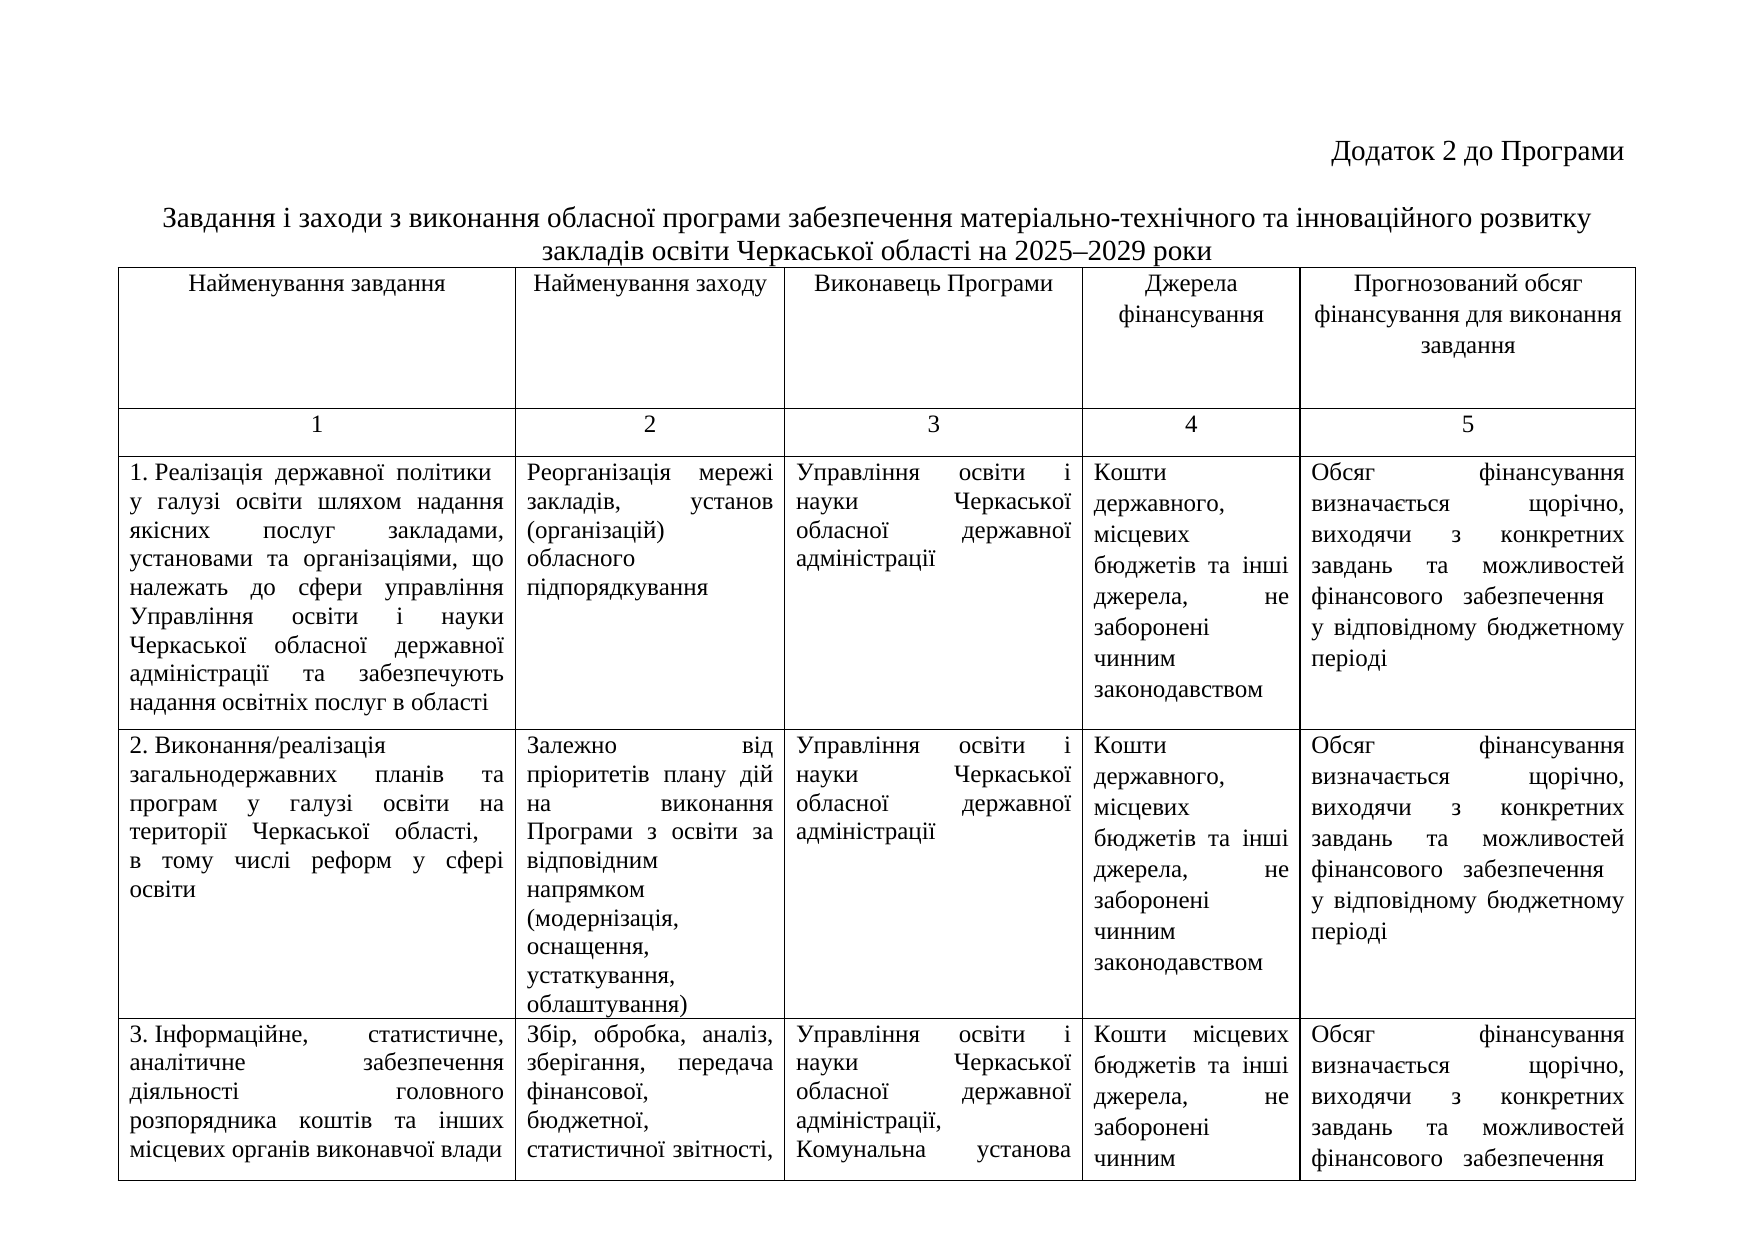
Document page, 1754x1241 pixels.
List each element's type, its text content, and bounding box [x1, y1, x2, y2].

table_cell Управління освіти і науки Черкаської обласної державної адміністрації [785, 730, 1082, 1018]
text Додаток 2 до Програми [1152, 133, 1624, 166]
table_header Найменування завдання [119, 268, 515, 408]
table_cell 1. Реалізація державної політики у галузі освіти шляхом надання якісних послуг закладами, установами та організаціями, що належать до сфери управління Управління освіти і науки Черкаської обласної державної адміністрації та забезпечують надання освітніх послуг в області [119, 457, 515, 729]
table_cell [516, 1019, 784, 1180]
text Завдання і заходи з виконання обласної програми забезпечення матеріально-технічного та інноваційного розвитку закладів освіти Черкаської області на 2025–2029 роки [118, 200, 1636, 267]
table_cell 5 [1301, 409, 1635, 456]
table_cell 1 [119, 409, 515, 456]
table_header Прогнозований обсяг фінансування для виконання завдання [1301, 268, 1635, 408]
table_cell Кошти державного, місцевих бюджетів та інші джерела, не заборонені чинним законодавством [1083, 457, 1299, 729]
table_cell 2. Виконання/реалізація загальнодержавних планів та програм у галузі освіти на території Черкаської області, в тому числі реформ у сфері освіти [119, 730, 515, 1018]
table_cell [1301, 1019, 1635, 1180]
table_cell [119, 1019, 515, 1180]
table_cell Обсяг фінансування визначається щорічно, виходячи з конкретних завдань та можливостей фінансового забезпечення у відповідному бюджетному періоді [1301, 730, 1635, 1018]
table_cell Реорганізація мережі закладів, установ (організацій) обласного підпорядкування [516, 457, 784, 729]
table_cell Обсяг фінансування визначається щорічно, виходячи з конкретних завдань та можливостей фінансового забезпечення у відповідному бюджетному періоді [1301, 457, 1635, 729]
table_cell Кошти державного, місцевих бюджетів та інші джерела, не заборонені чинним законодавством [1083, 730, 1299, 1018]
table_cell Залежно від пріоритетів плану дій на виконання Програми з освіти за відповідним напрямком (модернізація, оснащення, устаткування, облаштування) [516, 730, 784, 1018]
table_header Джерела фінансування [1083, 268, 1299, 408]
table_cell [1083, 1019, 1299, 1180]
table_cell Управління освіти і науки Черкаської обласної державної адміністрації [785, 457, 1082, 729]
table_cell 3 [785, 409, 1082, 456]
table_cell 4 [1083, 409, 1299, 456]
table_cell 2 [516, 409, 784, 456]
table_header Виконавець Програми [785, 268, 1082, 408]
table_header Найменування заходу [516, 268, 784, 408]
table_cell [785, 1019, 1082, 1180]
